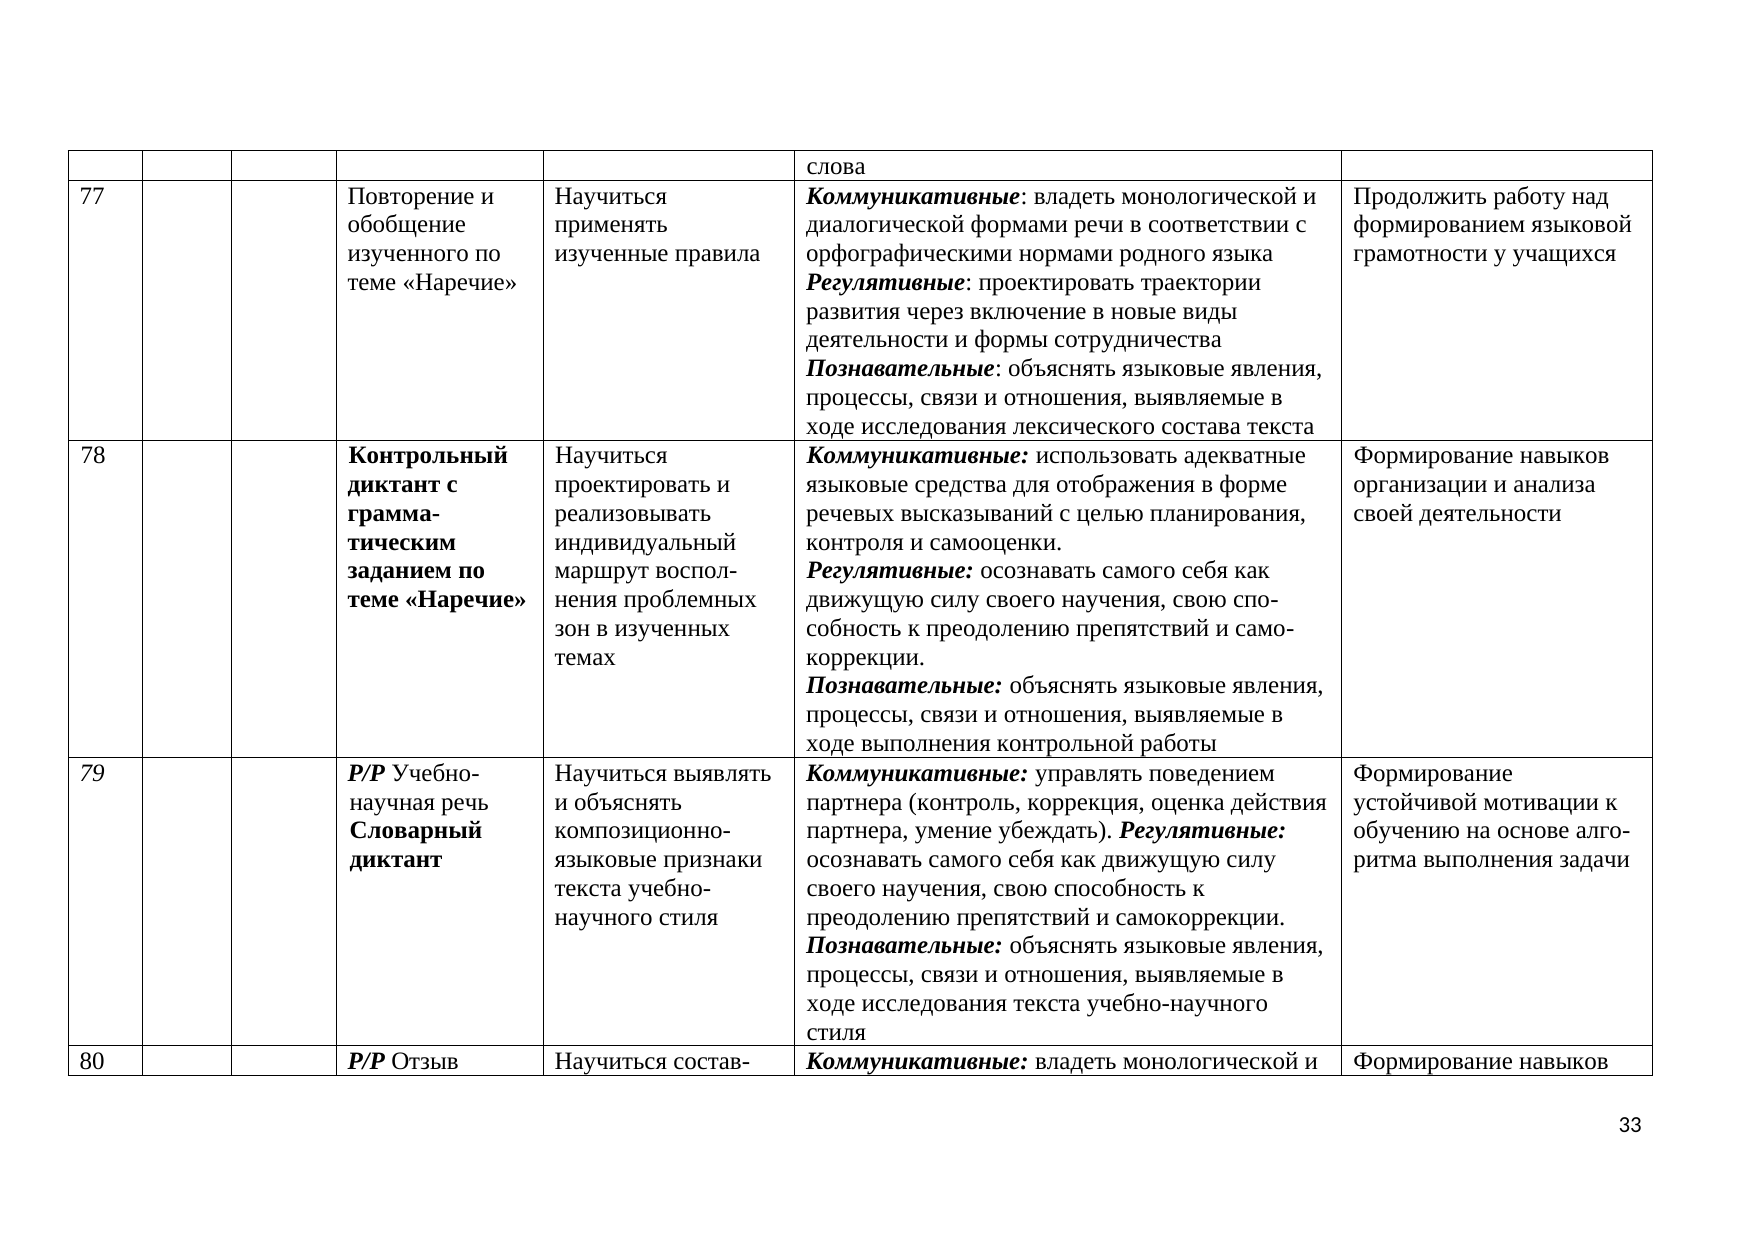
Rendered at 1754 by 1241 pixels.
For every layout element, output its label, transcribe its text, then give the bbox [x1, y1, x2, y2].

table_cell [795, 1046, 1341, 1075]
table_cell 79 [69, 758, 142, 1045]
table_cell [143, 181, 231, 439]
table_cell Продолжить работу над формированием языковой грамотности у учащихся [1342, 181, 1652, 439]
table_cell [544, 151, 794, 180]
table_cell [232, 181, 336, 439]
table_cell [544, 1046, 794, 1075]
table_cell Научиться проектировать и реализовывать индивидуальный маршрут восполнения проблемных зон в изученных темах [544, 441, 794, 757]
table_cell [1342, 151, 1652, 180]
table_cell [232, 441, 336, 757]
table_cell [232, 1046, 336, 1075]
table_cell [143, 1046, 231, 1075]
table_cell Р/Р Отзыв [337, 1046, 543, 1075]
table_cell 80 [69, 1046, 142, 1075]
table_cell Формирование навыков организации и анализа своей деятельности [1342, 441, 1652, 757]
table_cell Научиться применять изученные правила [544, 181, 794, 439]
table_cell [232, 151, 336, 180]
table_cell Коммуникативные: использовать адекватные языковые средства для отображения в форме речевых высказываний с целью планирования, контроля и самооценки. Регулятивные: осознавать самого себя как движущую силу своего научения, свою способность к преодолению препятствий и самокоррекции. Познавательные: объяснять языковые явления, процессы, связи и отношения, выявляемые в ходе выполнения контрольной работы [795, 441, 1341, 757]
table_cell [795, 151, 1341, 180]
table_cell Коммуникативные: управлять поведением партнера (контроль, коррекция, оценка действия партнера, умение убеждать). Регулятивные: осознавать самого себя как движущую силу своего научения, свою способность к преодолению препятствий и самокоррекции. Познавательные: объяснять языковые явления, процессы, связи и отношения, выявляемые в ходе исследования текста учебно-научного стиля [795, 758, 1341, 1045]
table_cell Повторение и обобщение изученного по теме «Наречие» [337, 181, 543, 439]
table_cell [1342, 1046, 1652, 1075]
table_cell 78 [69, 441, 142, 757]
table_cell 77 [69, 181, 142, 439]
table_cell [143, 441, 231, 757]
table_cell Р/Р Учебнонаучная речь Словарный диктант [337, 758, 543, 1045]
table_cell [337, 151, 543, 180]
table_cell [143, 151, 231, 180]
table_cell [143, 758, 231, 1045]
table_cell 76 [69, 151, 142, 180]
table_cell Формирование устойчивой мотивации к обучению на основе алгоритма выполнения задачи [1342, 758, 1652, 1045]
table_cell Коммуникативные: владеть монологической и диалогической формами речи в соответствии с орфографическими нормами родного языка Регулятивные: проектировать траектории развития через включение в новые виды деятельности и формы сотрудничества Познавательные: объяснять языковые явления, процессы, связи и отношения, выявляемые в ходе исследования лексического состава текста [795, 181, 1341, 439]
table_cell [232, 758, 336, 1045]
table_cell Научиться выявлять и объяснять композиционноязыковые признаки текста учебнонаучного стиля [544, 758, 794, 1045]
table_cell Контрольный диктант с грамматическим заданием по теме «Наречие» [337, 441, 543, 757]
